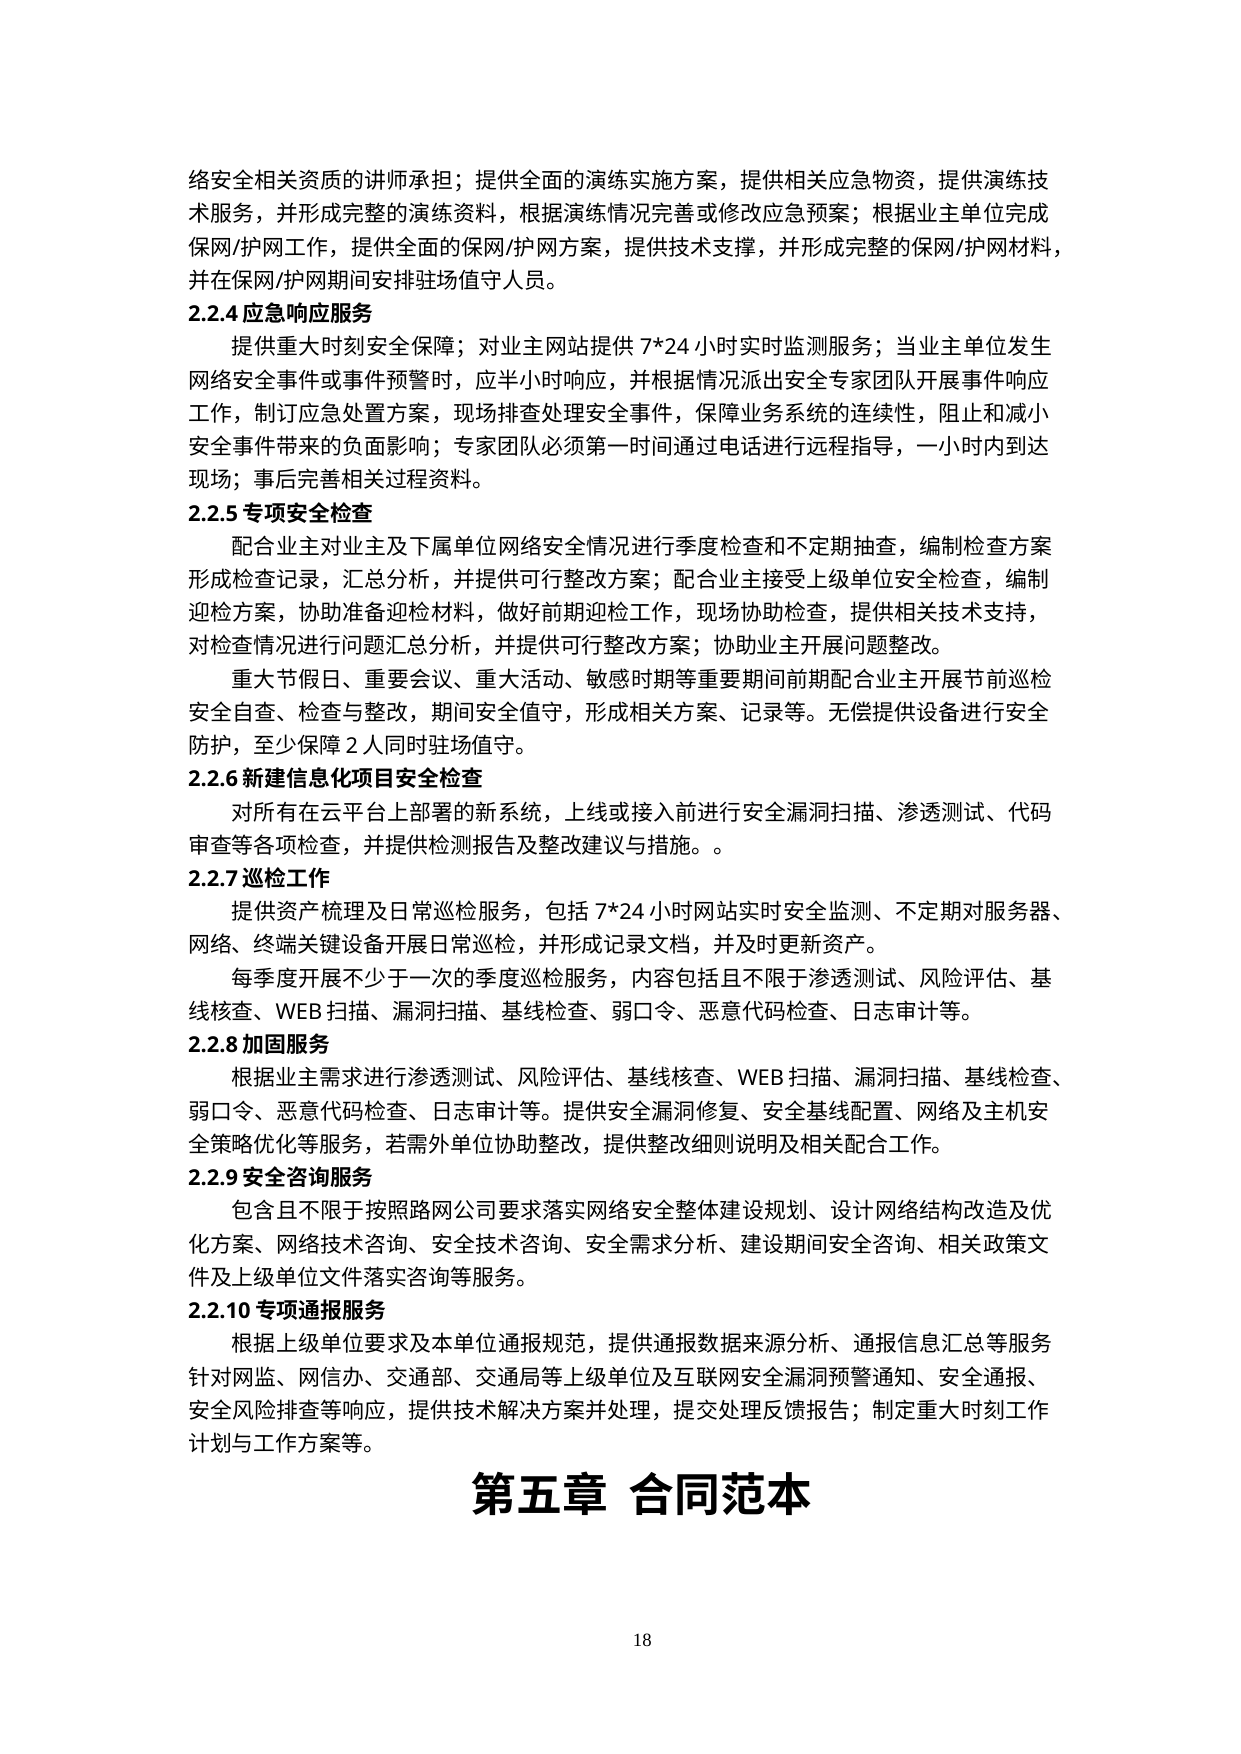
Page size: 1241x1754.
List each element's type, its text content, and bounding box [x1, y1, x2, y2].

text 提供资产梳理及日常巡检服务，包括7*24小时网站实时安全监测、不定期对服务器、网络、终端关键设备开展日常巡检，并形成记录文档，并及时更新资产。 [188, 893, 1052, 960]
subtitle 2.2.6新建信息化项目安全检查 [188, 761, 1052, 794]
text 提供重大时刻安全保障；对业主网站提供7*24小时实时监测服务；当业主单位发生网络安全事件或事件预警时，应半小时响应，并根据情况派出安全专家团队开展事件响应工作，制订应急处置方案，现场排查处理安全事件，保障业务系统的连续性，阻止和减小安全事件带来的负面影响；专家团队必须第一时间通过电话进行远程指导，一小时内到达现场；事后完善相关过程资料。 [188, 329, 1052, 495]
subtitle 2.2.5专项安全检查 [188, 495, 1052, 528]
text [188, 162, 1052, 295]
text 第五章 合同范本 [188, 1458, 1052, 1525]
text 重大节假日、重要会议、重大活动、敏感时期等重要期间前期配合业主开展节前巡检、安全自查、检查与整改，期间安全值守，形成相关方案、记录等。无偿提供设备进行安全防护，至少保障2人同时驻场值守。 [188, 661, 1052, 761]
subtitle 2.2.9安全咨询服务 [188, 1159, 1052, 1193]
subtitle 2.2.10专项通报服务 [188, 1292, 1052, 1326]
subtitle 2.2.7巡检工作 [188, 860, 1052, 893]
text 根据上级单位要求及本单位通报规范，提供通报数据来源分析、通报信息汇总等服务；针对网监、网信办、交通部、交通局等上级单位及互联网安全漏洞预警通知、安全通报、安全风险排查等响应，提供技术解决方案并处理，提交处理反馈报告；制定重大时刻工作计划与工作方案等。 [188, 1326, 1052, 1458]
text 每季度开展不少于一次的季度巡检服务，内容包括且不限于渗透测试、风险评估、基线核查、WEB扫描、漏洞扫描、基线检查、弱口令、恶意代码检查、日志审计等。 [188, 960, 1052, 1026]
subtitle 2.2.8加固服务 [188, 1026, 1052, 1060]
text 配合业主对业主及下属单位网络安全情况进行季度检查和不定期抽查，编制检查方案，形成检查记录，汇总分析，并提供可行整改方案；配合业主接受上级单位安全检查，编制迎检方案，协助准备迎检材料，做好前期迎检工作，现场协助检查，提供相关技术支持，对检查情况进行问题汇总分析，并提供可行整改方案；协助业主开展问题整改。 [188, 528, 1052, 661]
text 包含且不限于按照路网公司要求落实网络安全整体建设规划、设计网络结构改造及优化方案、网络技术咨询、安全技术咨询、安全需求分析、建设期间安全咨询、相关政策文件及上级单位文件落实咨询等服务。 [188, 1193, 1052, 1292]
text 对所有在云平台上部署的新系统，上线或接入前进行安全漏洞扫描、渗透测试、代码审查等各项检查，并提供检测报告及整改建议与措施。。 [188, 794, 1052, 860]
subtitle 2.2.4应急响应服务 [188, 295, 1052, 329]
text 根据业主需求进行渗透测试、风险评估、基线核查、WEB扫描、漏洞扫描、基线检查、弱口令、恶意代码检查、日志审计等。提供安全漏洞修复、安全基线配置、网络及主机安全策略优化等服务，若需外单位协助整改，提供整改细则说明及相关配合工作。 [188, 1060, 1052, 1159]
